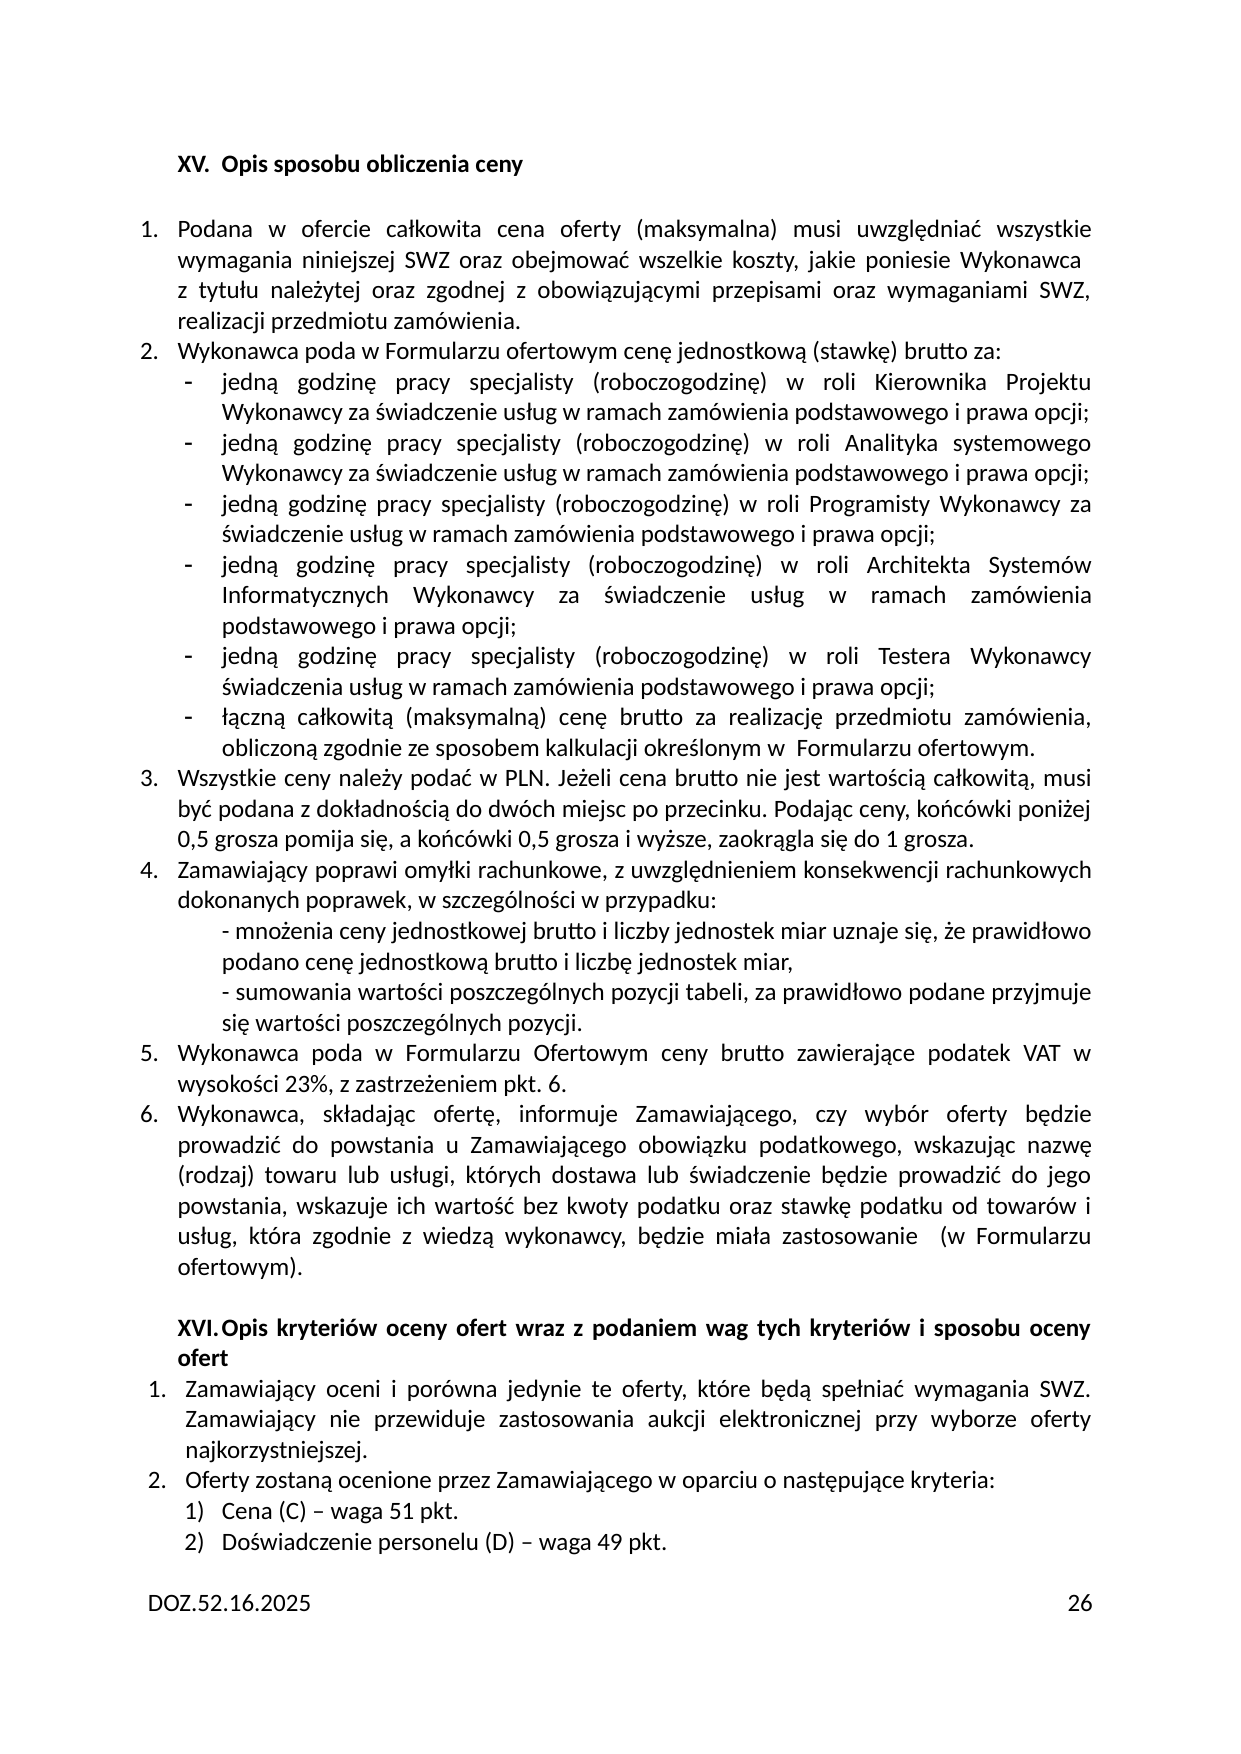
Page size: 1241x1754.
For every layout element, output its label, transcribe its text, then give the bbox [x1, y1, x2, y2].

list jedną godzinę pracy specjalisty (roboczogodzinę) w roli Architekta Systemów Informatycznych Wykonawcy za świadczenie usług w ramach zamówienia podstawowego i prawa opcji; [184, 549, 1093, 641]
list łączną całkowitą (maksymalną) cenę brutto za realizację przedmiotu zamówienia, obliczoną zgodnie ze sposobem kalkulacji określonym w Formularzu ofertowym. [184, 702, 1093, 763]
list Zamawiający oceni i porówna jedynie te oferty, które będą spełniać wymagania SWZ. Zamawiający nie przewiduje zastosowania aukcji elektronicznej przy wyborze oferty najkorzystniejszej. [148, 1373, 1093, 1464]
list Zamawiający poprawi omyłki rachunkowe, z uwzględnieniem konsekwencji rachunkowych dokonanych poprawek, w szczególności w przypadku: [140, 854, 1093, 915]
subtitle Opis sposobu obliczenia ceny [177, 148, 1093, 178]
list Cena (C) – waga 51 pkt. [184, 1495, 1093, 1526]
list Wykonawca poda w Formularzu Ofertowym ceny brutto zawierające podatek VAT w wysokości 23%, z zastrzeżeniem pkt. 6. [140, 1037, 1093, 1098]
list Wykonawca poda w Formularzu ofertowym cenę jednostkową (stawkę) brutto za: [140, 335, 1093, 366]
list Wszystkie ceny należy podać w PLN. Jeżeli cena brutto nie jest wartością całkowitą, musi być podana z dokładnością do dwóch miejsc po przecinku. Podając ceny, końcówki poniżej 0,5 grosza pomija się, a końcówki 0,5 grosza i wyższe, zaokrągla się do 1 grosza. [140, 763, 1093, 854]
list Oferty zostaną ocenione przez Zamawiającego w oparciu o następujące kryteria: [148, 1464, 1093, 1495]
list jedną godzinę pracy specjalisty (roboczogodzinę) w roli Analityka systemowego Wykonawcy za świadczenie usług w ramach zamówienia podstawowego i prawa opcji; [184, 427, 1093, 488]
list Doświadczenie personelu (D) – waga 49 pkt. [184, 1526, 1093, 1556]
list jedną godzinę pracy specjalisty (roboczogodzinę) w roli Testera Wykonawcy świadczenia usług w ramach zamówienia podstawowego i prawa opcji; [184, 641, 1093, 702]
list jedną godzinę pracy specjalisty (roboczogodzinę) w roli Programisty Wykonawcy za świadczenie usług w ramach zamówienia podstawowego i prawa opcji; [184, 488, 1093, 549]
text - mnożenia ceny jednostkowej brutto i liczby jednostek miar uznaje się, że prawidłowo podano cenę jednostkową brutto i liczbę jednostek miar, [222, 915, 1093, 976]
list Wykonawca, składając ofertę, informuje Zamawiającego, czy wybór oferty będzie prowadzić do powstania u Zamawiającego obowiązku podatkowego, wskazując nazwę (rodzaj) towaru lub usługi, których dostawa lub świadczenie będzie prowadzić do jego powstania, wskazuje ich wartość bez kwoty podatku oraz stawkę podatku od towarów i usług, która zgodnie z wiedzą wykonawcy, będzie miała zastosowanie (w Formularzu ofertowym). [140, 1098, 1093, 1281]
list jedną godzinę pracy specjalisty (roboczogodzinę) w roli Kierownika Projektu Wykonawcy za świadczenie usług w ramach zamówienia podstawowego i prawa opcji; [184, 366, 1093, 427]
subtitle Opis kryteriów oceny ofert wraz z podaniem wag tych kryteriów i sposobu oceny ofert [177, 1312, 1093, 1373]
list Podana w ofercie całkowita cena oferty (maksymalna) musi uwzględniać wszystkie wymagania niniejszej SWZ oraz obejmować wszelkie koszty, jakie poniesie Wykonawca z tytułu należytej oraz zgodnej z obowiązującymi przepisami oraz wymaganiami SWZ, realizacji przedmiotu zamówienia. [140, 213, 1093, 335]
text - sumowania wartości poszczególnych pozycji tabeli, za prawidłowo podane przyjmuje się wartości poszczególnych pozycji. [222, 976, 1093, 1037]
